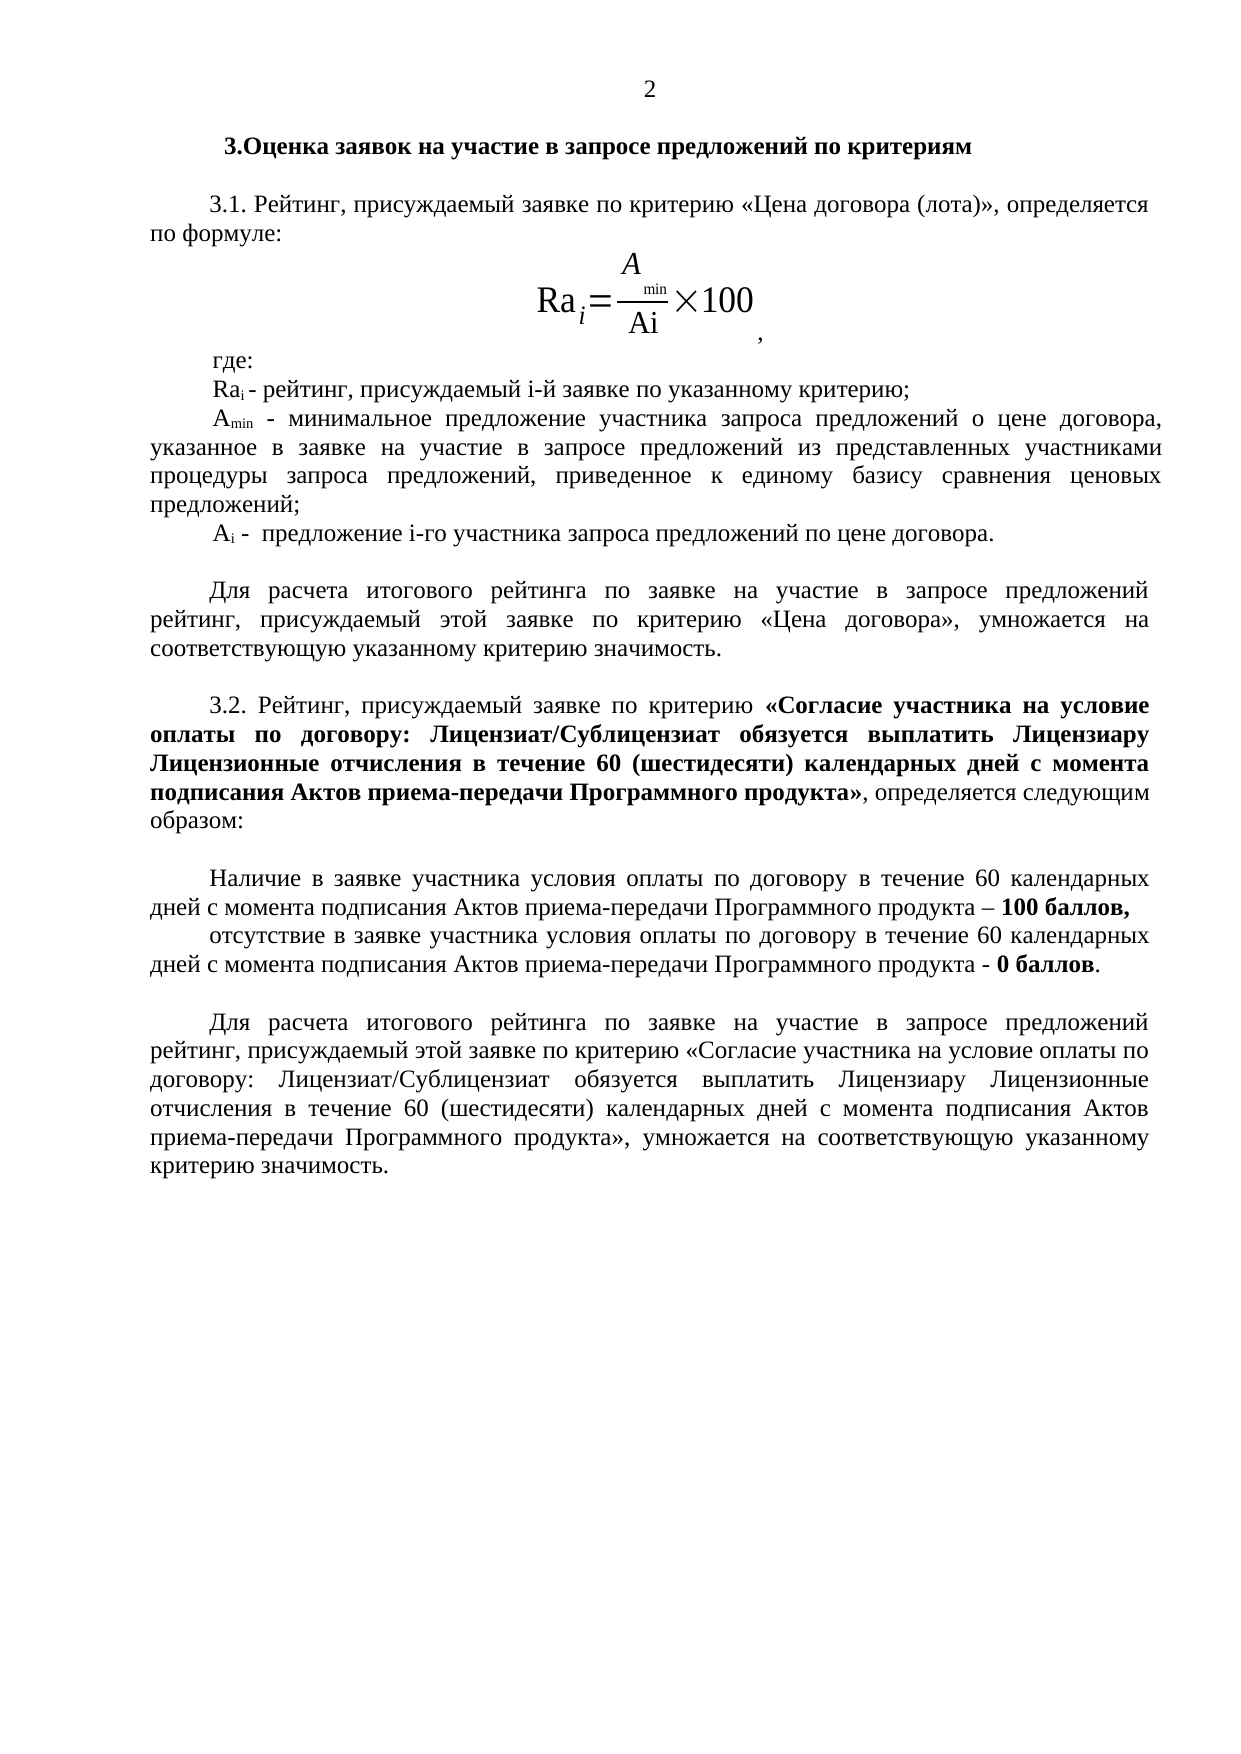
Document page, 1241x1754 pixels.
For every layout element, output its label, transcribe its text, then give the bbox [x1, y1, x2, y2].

text где: [150, 346, 1150, 374]
text Для расчета итогового рейтинга по заявке на участие в запросе предложений рейтинг, присуждаемый этой заявке по критерию «Цена договора», умножается на соответствующую указанному критерию значимость. [150, 576, 1150, 662]
text 3.2. Рейтинг, присуждаемый заявке по критерию «Согласие участника на условие оплаты по договору: Лицензиат/Сублицензиат обязуется выплатить Лицензиару Лицензионные отчисления в течение 60 (шестидесяти) календарных дней с момента подписания Актов приема-передачи Программного продукта», определяется следующим образом: [150, 691, 1150, 834]
text Ai - предложение i-го участника запроса предложений по цене договора. [150, 518, 1150, 547]
text Amin - минимальное предложение участника запроса предложений о цене договора, указанное в заявке на участие в запросе предложений из представленных участниками процедуры запроса предложений, приведенное к единому базису сравнения ценовых предложений; [150, 403, 1163, 518]
text отсутствие в заявке участника условия оплаты по договору в течение 60 календарных дней с момента подписания Актов приема-передачи Программного продукта - 0 баллов. [150, 921, 1150, 978]
text Для расчета итогового рейтинга по заявке на участие в запросе предложений рейтинг, присуждаемый этой заявке по критерию «Согласие участника на условие оплаты по договору: Лицензиат/Сублицензиат обязуется выплатить Лицензиару Лицензионные отчисления в течение 60 (шестидесяти) календарных дней с момента подписания Актов приема-передачи Программного продукта», умножается на соответствующую указанному критерию значимость. [150, 1007, 1150, 1179]
text Наличие в заявке участника условия оплаты по договору в течение 60 календарных дней с момента подписания Актов приема-передачи Программного продукта – 100 баллов, [150, 863, 1150, 921]
text , [150, 246, 1150, 346]
text Rai - рейтинг, присуждаемый i-й заявке по указанному критерию; [150, 374, 1150, 403]
text 3.Оценка заявок на участие в запросе предложений по критериям [150, 131, 1150, 160]
text 3.1. Рейтинг, присуждаемый заявке по критерию «Цена договора (лота)», определяется по формуле: [150, 189, 1150, 246]
